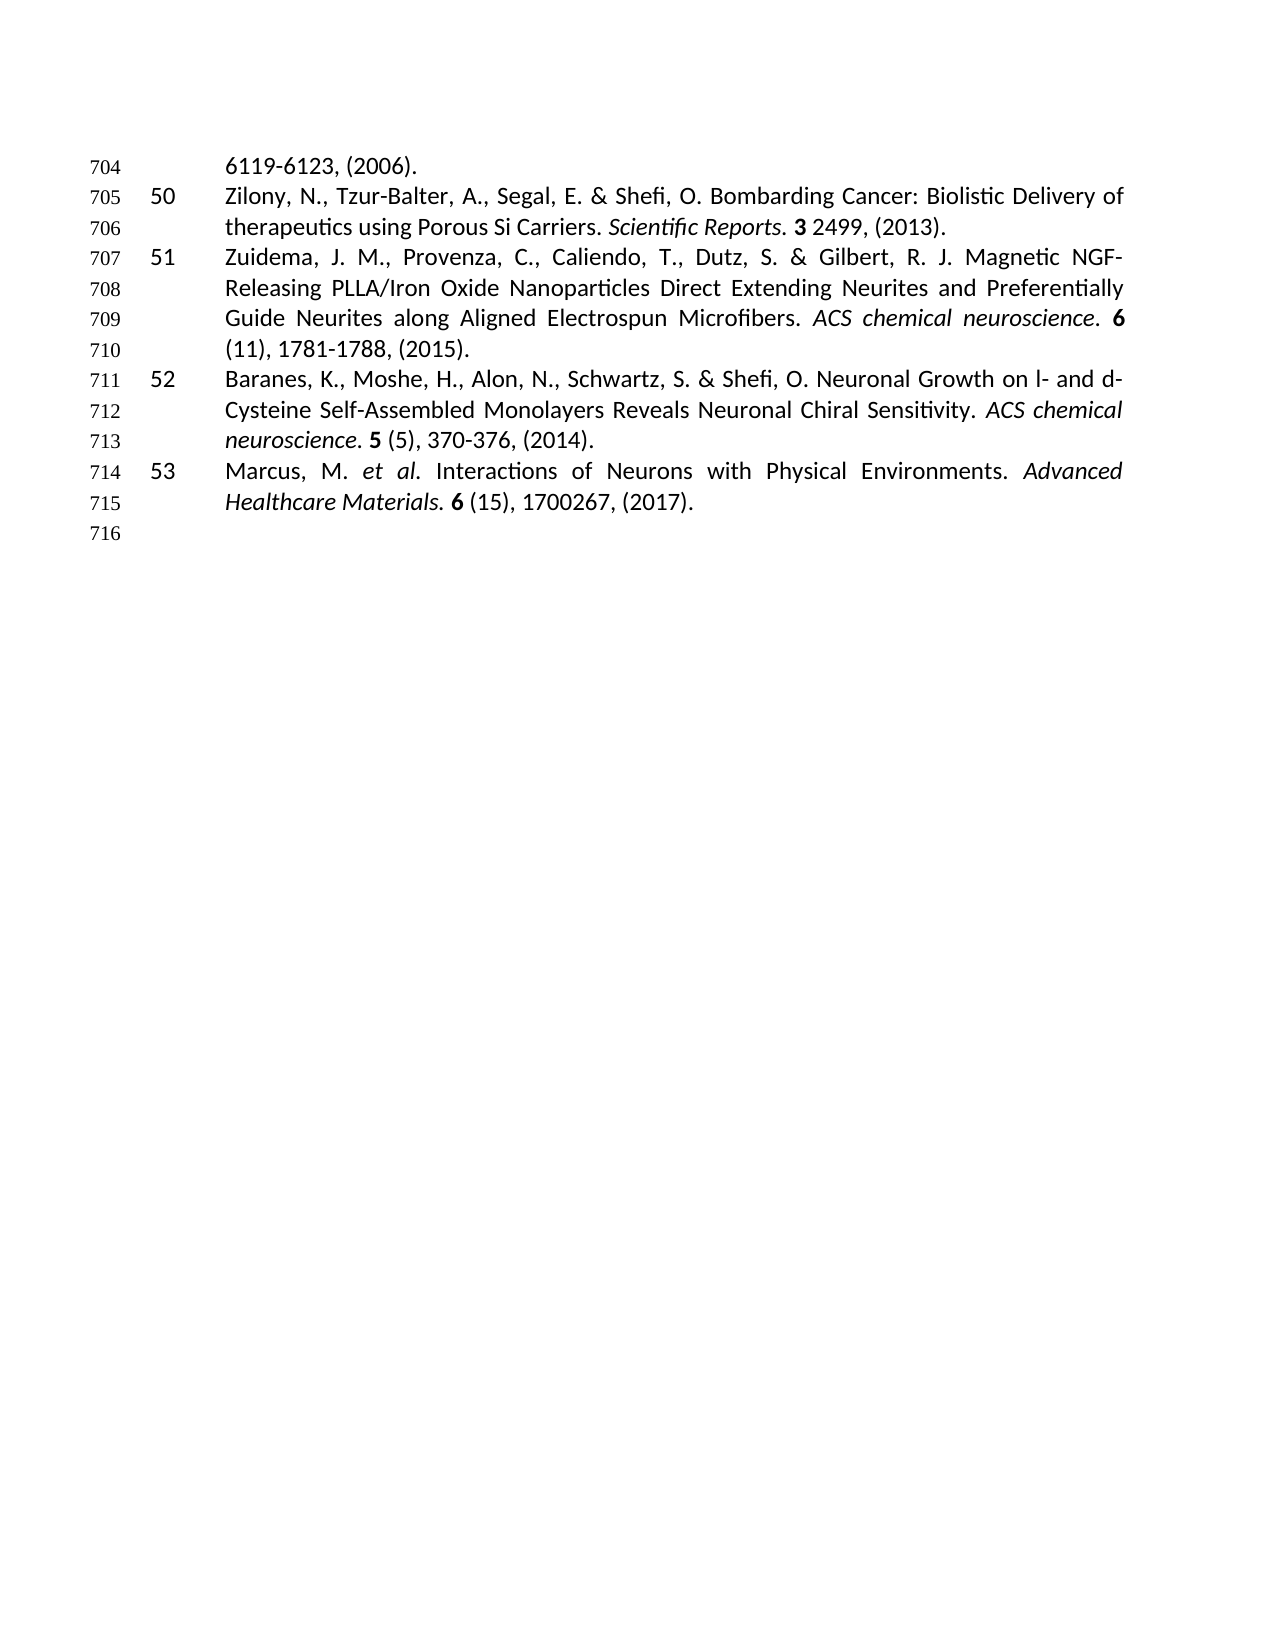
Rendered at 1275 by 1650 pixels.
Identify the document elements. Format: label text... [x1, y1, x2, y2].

text 51 Zuidema, J. M., Provenza, C., Caliendo, T., Dutz, S. & Gilbert, R. J. Magnetic NGF-Releasing PLLA/Iron Oxide Nanoparticles Direct Extending Neurites and Preferentially Guide Neurites along Aligned Electrospun Microfibers. ACS chemical neuroscience. 6 (11), 1781-1788, (2015). [150, 242, 1125, 364]
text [150, 150, 1125, 181]
text 53 Marcus, M. et al. Interactions of Neurons with Physical Environments. Advanced Healthcare Materials. 6 (15), 1700267, (2017). [150, 455, 1125, 516]
text 52 Baranes, K., Moshe, H., Alon, N., Schwartz, S. & Shefi, O. Neuronal Growth on l- and d-Cysteine Self-Assembled Monolayers Reveals Neuronal Chiral Sensitivity. ACS chemical neuroscience. 5 (5), 370-376, (2014). [150, 364, 1125, 455]
text 50 Zilony, N., Tzur-Balter, A., Segal, E. & Shefi, O. Bombarding Cancer: Biolistic Delivery of therapeutics using Porous Si Carriers. Scientific Reports. 3 2499, (2013). [150, 181, 1125, 242]
